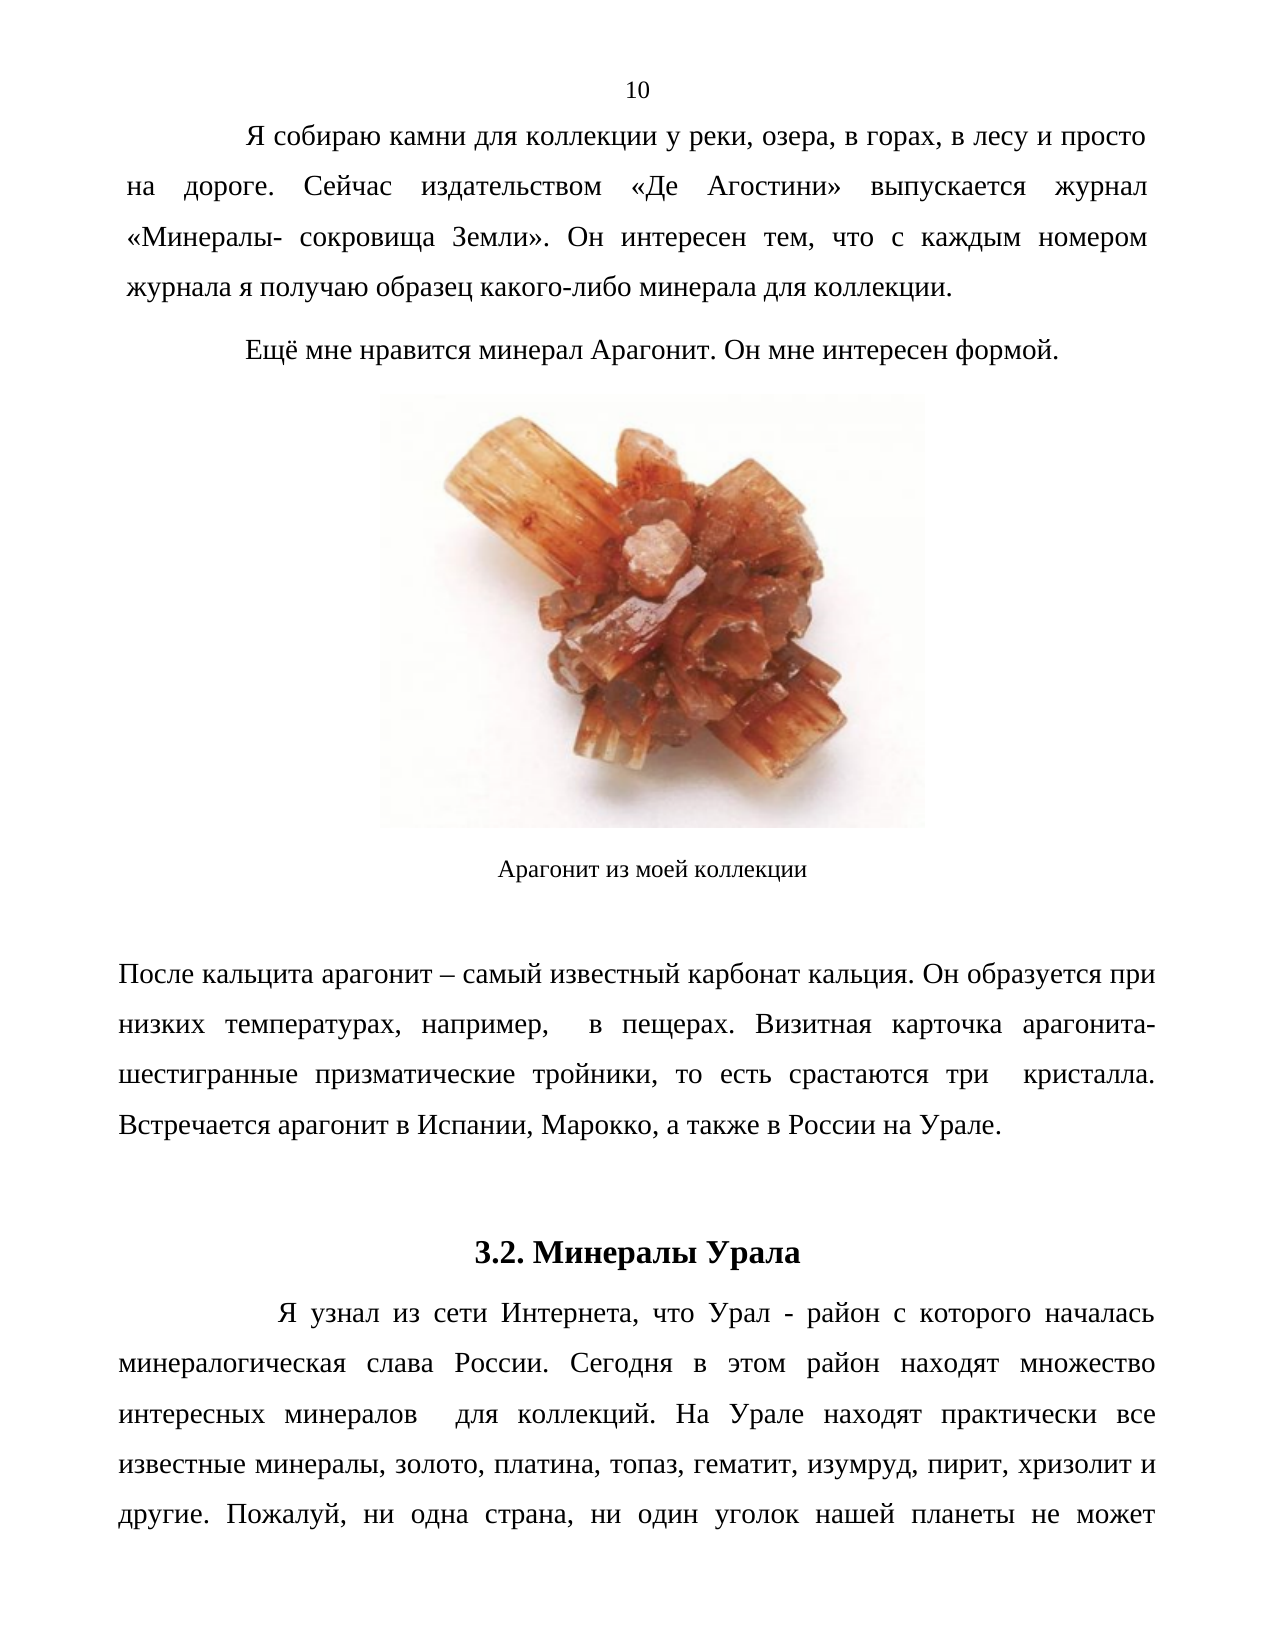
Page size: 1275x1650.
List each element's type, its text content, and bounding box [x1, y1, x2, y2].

text Ещё мне нравится минерал Арагонит. Он мне интересен формой. [148, 332, 1157, 365]
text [118, 1295, 1157, 1530]
text После кальцита арагонит – самый известный карбонат кальция. Он образуется при низких температурах, например, в пещерах. Визитная карточка арагонита- шестигранные призматические тройники, то есть срастаются три кристалла. Встречается арагонит в Испании, Марокко, а также в России на Урале. [118, 956, 1157, 1140]
picture [380, 394, 925, 828]
text Я собираю камни для коллекции у реки, озера, в горах, в лесу и просто на дороге. Сейчас издательством «Де Агостини» выпускается журнал «Минералы- сокровища Земли». Он интересен тем, что с каждым номером журнала я получаю образец какого-либо минерала для коллекции. [126, 118, 1148, 303]
text 3.2. Минералы Урала [118, 1232, 1157, 1271]
text Арагонит из моей коллекции [148, 854, 1157, 883]
